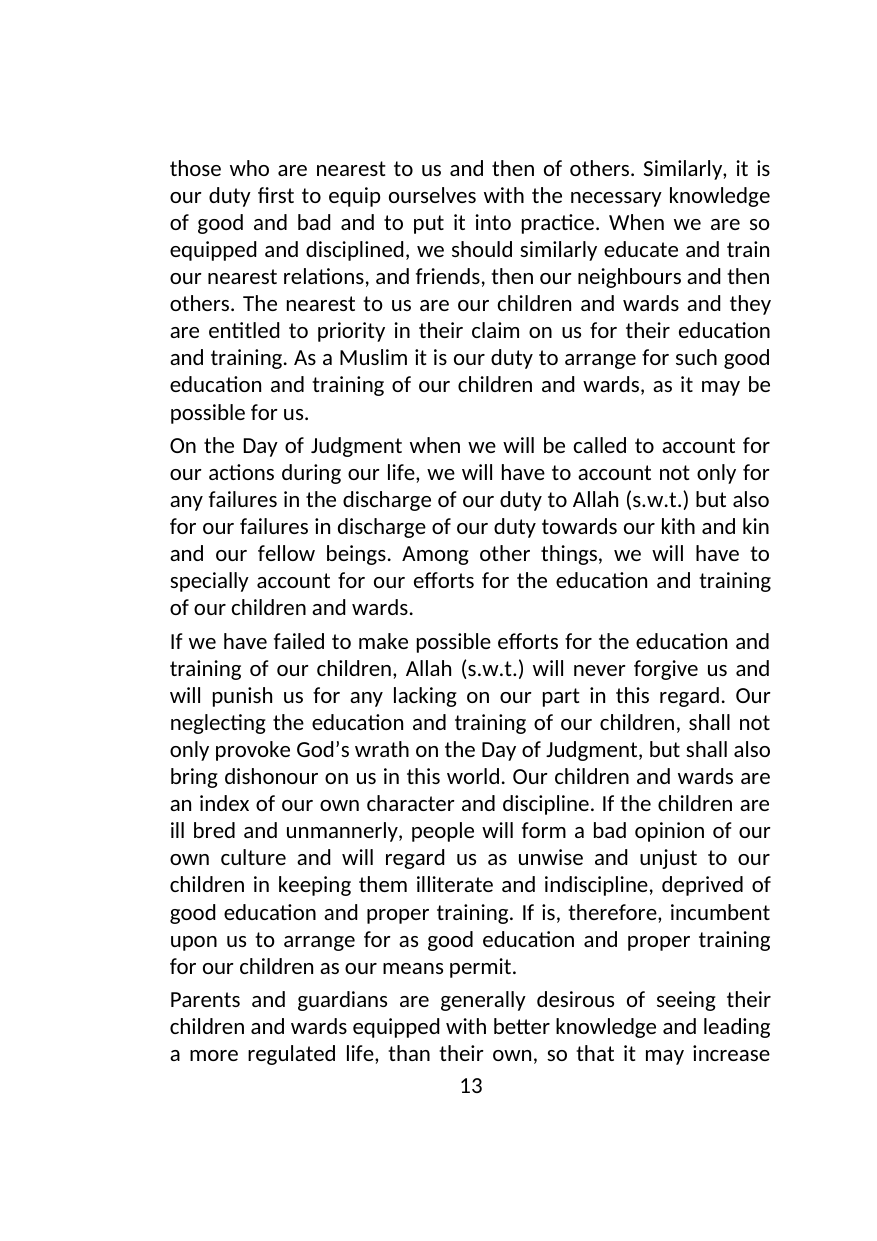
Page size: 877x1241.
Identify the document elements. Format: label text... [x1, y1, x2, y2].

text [169, 154, 772, 425]
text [169, 986, 772, 1067]
text On the Day of Judgment when we will be called to account for our actions during our life, we will have to account not only for any failures in the discharge of our duty to Allah (s.w.t.) but also for our failures in discharge of our duty towards our kith and kin and our fellow beings. Among other things, we will have to specially account for our efforts for the education and training of our children and wards. [169, 432, 772, 621]
text If we have failed to make possible efforts for the education and training of our children, Allah (s.w.t.) will never forgive us and will punish us for any lacking on our part in this regard. Our neglecting the education and training of our children, shall not only provoke God’s wrath on the Day of Judgment, but shall also bring dishonour on us in this world. Our children and wards are an index of our own character and discipline. If the children are ill bred and unmannerly, people will form a bad opinion of our own culture and will regard us as unwise and unjust to our children in keeping them illiterate and indiscipline, deprived of good education and proper training. If is, therefore, incumbent upon us to arrange for as good education and proper training for our children as our means permit. [169, 627, 772, 979]
